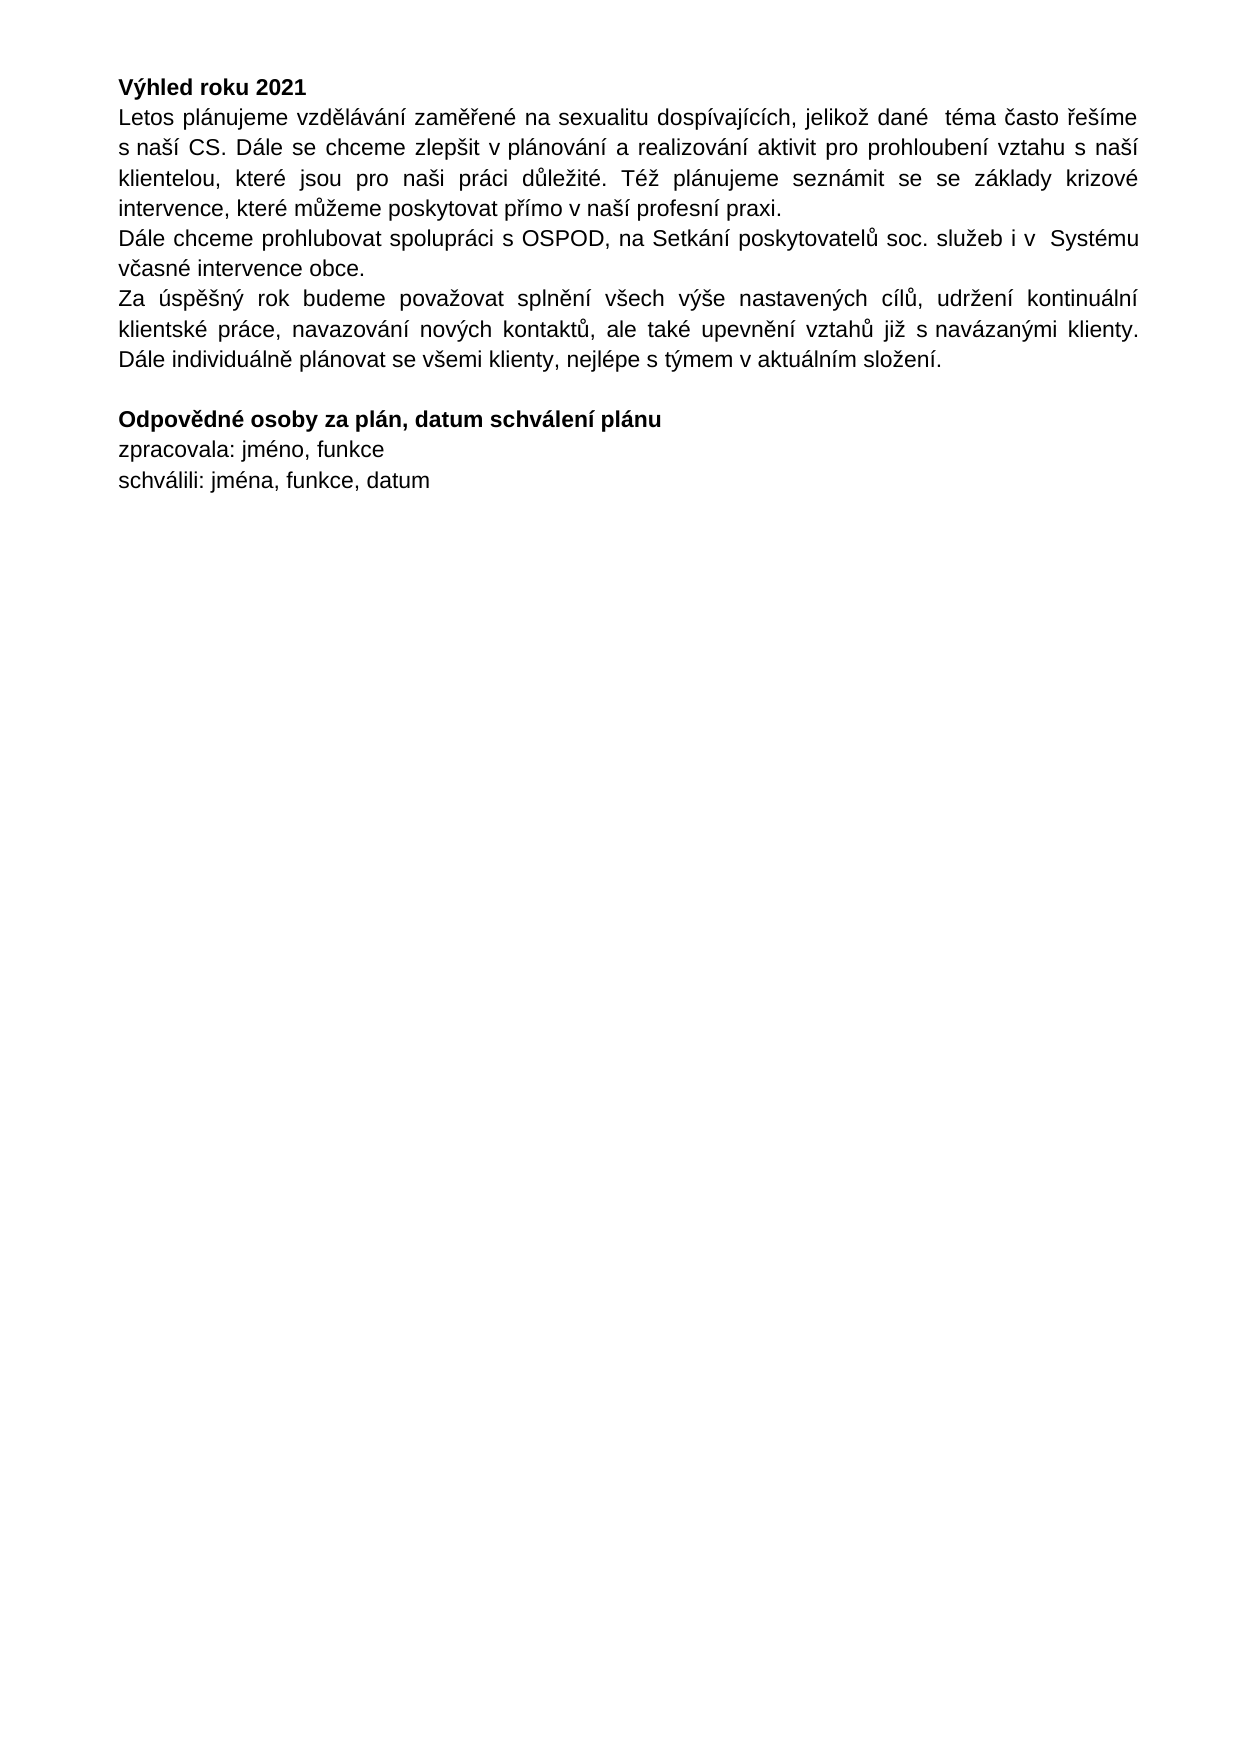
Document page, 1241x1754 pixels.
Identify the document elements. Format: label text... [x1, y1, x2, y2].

text Dále chceme prohlubovat spolupráci s OSPOD, na Setkání poskytovatelů soc. služeb i v Systému včasné intervence obce. [118, 225, 1139, 281]
text schválili: jména, funkce, datum [118, 467, 1139, 493]
text Letos plánujeme vzdělávání zaměřené na sexualitu dospívajících, jelikož dané téma často řešíme s naší CS. Dále se chceme zlepšit v plánování a realizování aktivit pro prohloubení vztahu s naší klientelou, které jsou pro naši práci důležité. Též plánujeme seznámit se se základy krizové intervence, které můžeme poskytovat přímo v naší profesní praxi. [118, 104, 1139, 221]
text Výhled roku 2021 [118, 74, 1139, 100]
text Odpovědné osoby za plán, datum schválení plánu [118, 406, 1139, 432]
text zpracovala: jméno, funkce [118, 436, 1139, 463]
text Za úspěšný rok budeme považovat splnění všech výše nastavených cílů, udržení kontinuální klientské práce, navazování nových kontaktů, ale také upevnění vztahů již s navázanými klienty. Dále individuálně plánovat se všemi klienty, nejlépe s týmem v aktuálním složení. [118, 285, 1139, 372]
